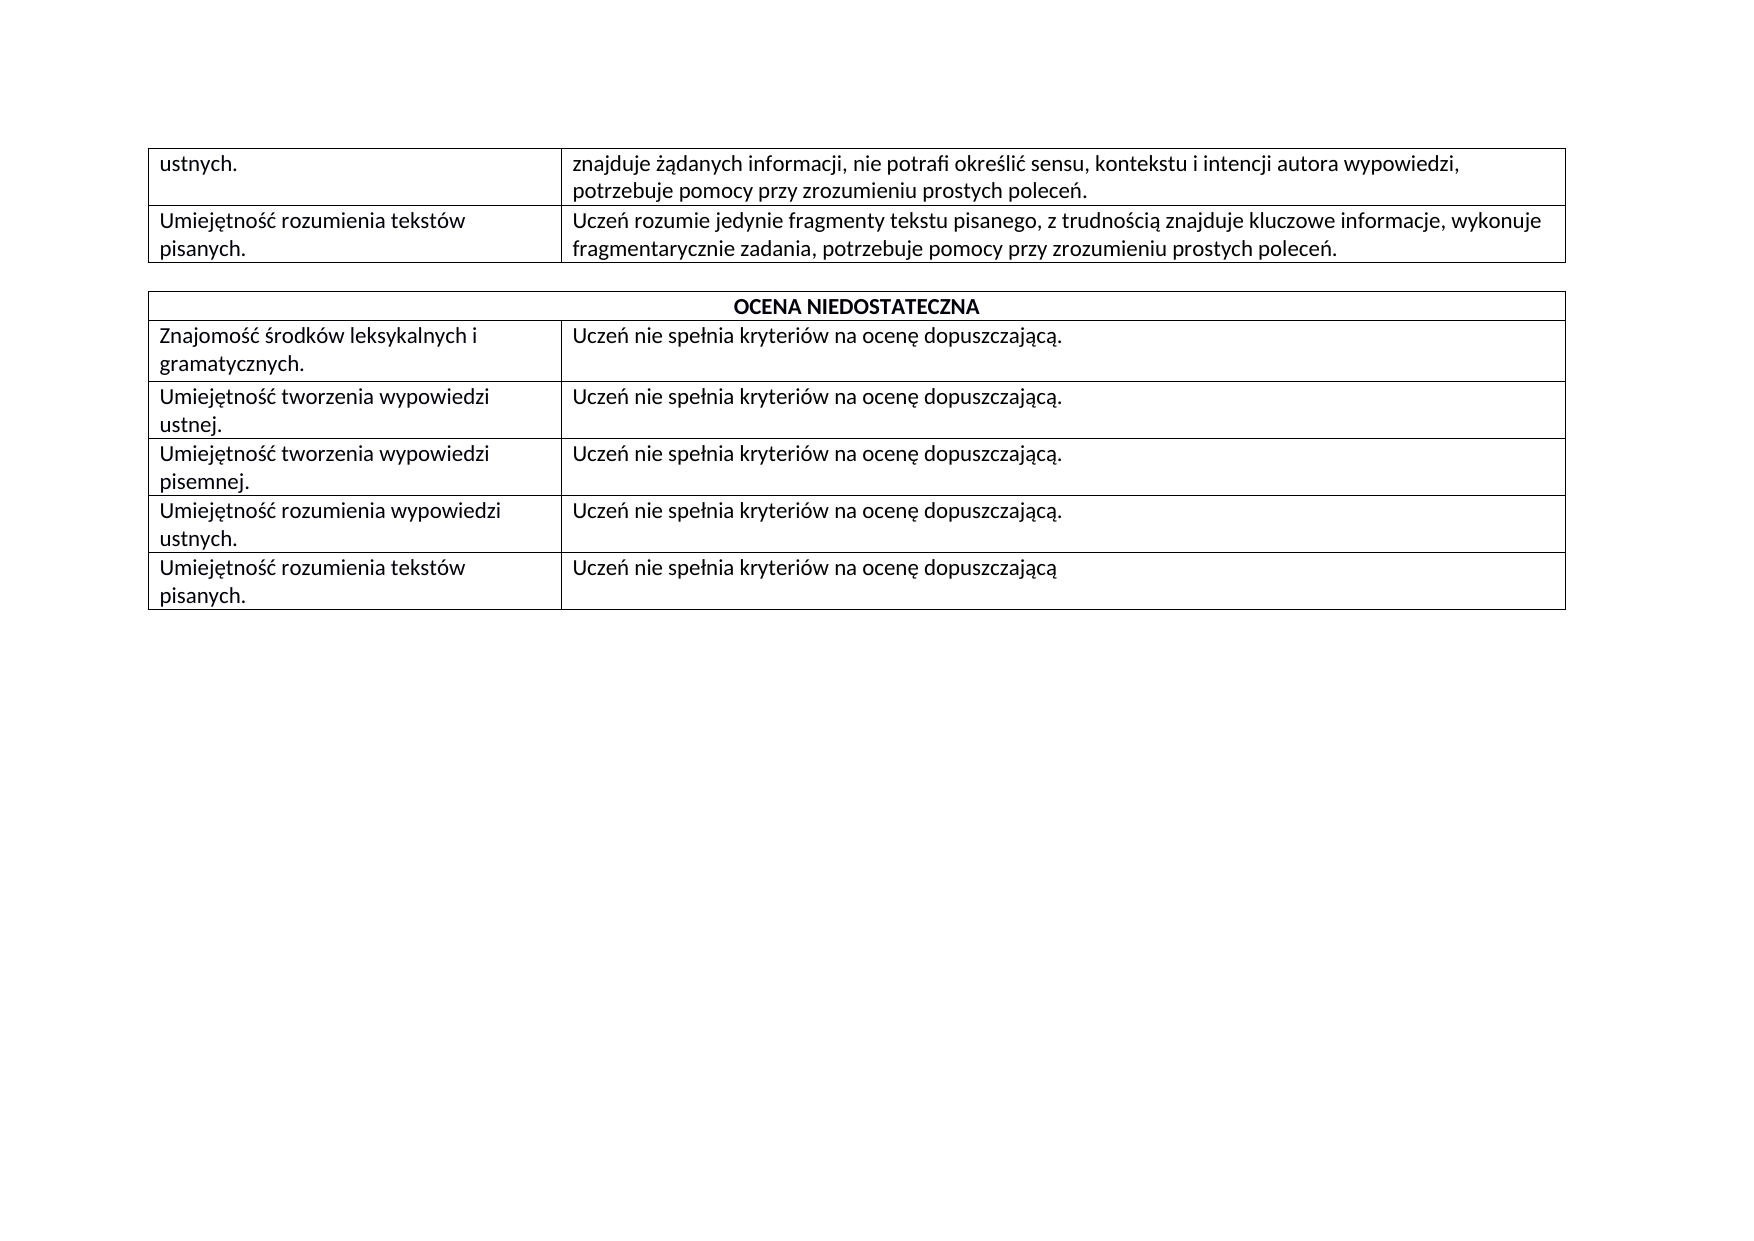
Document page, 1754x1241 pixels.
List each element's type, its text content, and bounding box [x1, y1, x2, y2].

table_header OCENA NIEDOSTATECZNA [149, 292, 1565, 320]
table_cell Uczeń nie spełnia kryteriów na ocenę dopuszczającą. [562, 439, 1565, 495]
table_cell Uczeń nie spełnia kryteriów na ocenę dopuszczającą. [562, 382, 1565, 438]
table_cell Umiejętność rozumienia wypowiedzi ustnych. [149, 496, 561, 552]
table_cell Uczeń nie spełnia kryteriów na ocenę dopuszczającą. [562, 321, 1565, 381]
table_cell Umiejętność tworzenia wypowiedzi pisemnej. [149, 439, 561, 495]
table_cell Uczeń rozumie jedynie fragmenty tekstu pisanego, z trudnością znajduje kluczowe informacje, wykonuje fragmentarycznie zadania, potrzebuje pomocy przy zrozumieniu prostych poleceń. [562, 206, 1565, 262]
table_cell Uczeń nie spełnia kryteriów na ocenę dopuszczającą [562, 553, 1565, 609]
table_cell Znajomość środków leksykalnych i gramatycznych. [149, 321, 561, 381]
table_cell Umiejętność tworzenia wypowiedzi ustnej. [149, 382, 561, 438]
table_cell Umiejętność rozumienia tekstów pisanych. [149, 206, 561, 262]
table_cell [149, 149, 561, 205]
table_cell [562, 149, 1565, 205]
table_cell Umiejętność rozumienia tekstów pisanych. [149, 553, 561, 609]
table_cell Uczeń nie spełnia kryteriów na ocenę dopuszczającą. [562, 496, 1565, 552]
